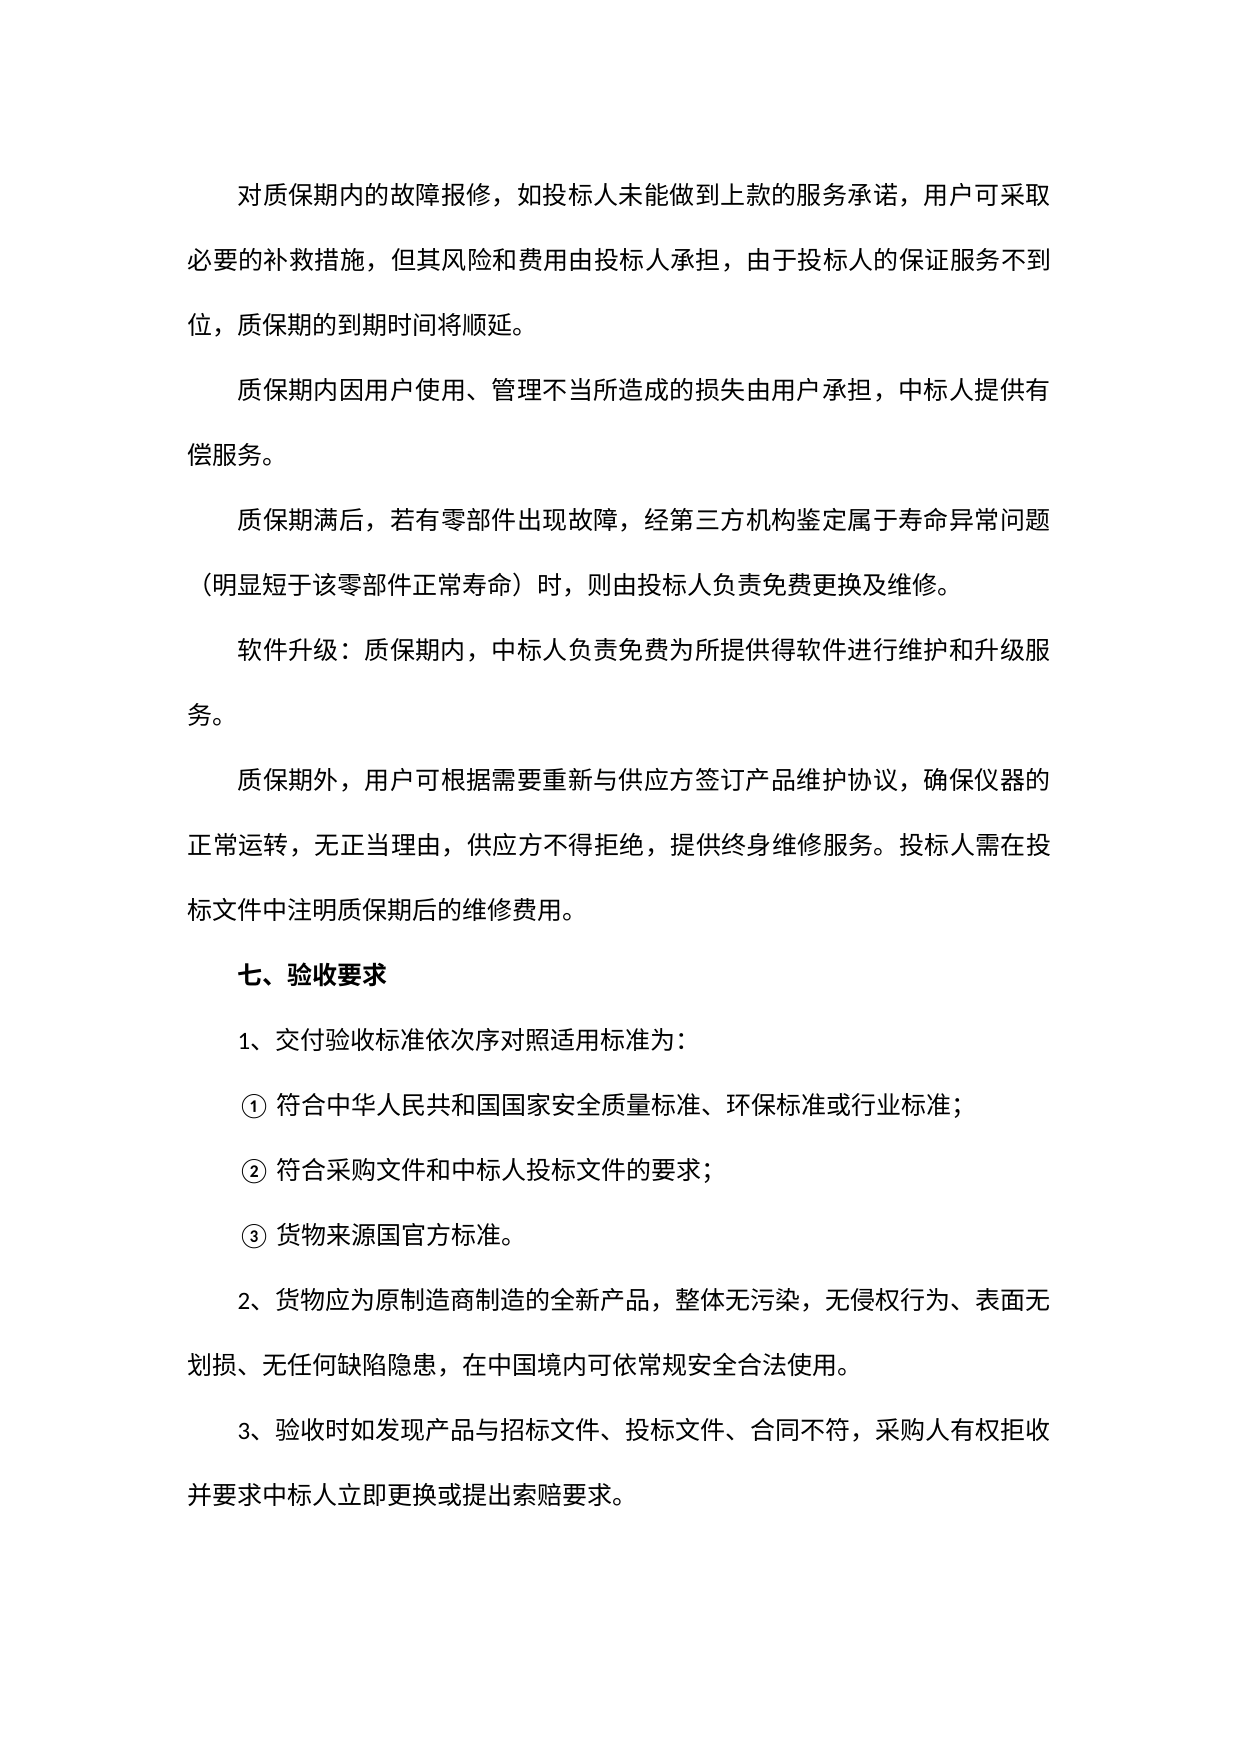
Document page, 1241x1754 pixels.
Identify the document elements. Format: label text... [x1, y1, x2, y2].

text ②符合采购文件和中标人投标文件的要求； [187, 1137, 1053, 1202]
text 对质保期内的故障报修，如投标人未能做到上款的服务承诺，用户可采取必要的补救措施，但其风险和费用由投标人承担，由于投标人的保证服务不到位，质保期的到期时间将顺延。 [187, 162, 1053, 357]
text 3、验收时如发现产品与招标文件、投标文件、合同不符，采购人有权拒收并要求中标人立即更换或提出索赔要求。 [187, 1397, 1053, 1527]
text 1、交付验收标准依次序对照适用标准为： [187, 1007, 1053, 1072]
text 质保期外，用户可根据需要重新与供应方签订产品维护协议，确保仪器的正常运转，无正当理由，供应方不得拒绝，提供终身维修服务。投标人需在投标文件中注明质保期后的维修费用。 [187, 747, 1053, 942]
text 软件升级：质保期内，中标人负责免费为所提供得软件进行维护和升级服务。 [187, 617, 1053, 747]
text 质保期满后，若有零部件出现故障，经第三方机构鉴定属于寿命异常问题（明显短于该零部件正常寿命）时，则由投标人负责免费更换及维修。 [187, 487, 1053, 617]
text 七、验收要求 [187, 942, 1053, 1007]
text 2、货物应为原制造商制造的全新产品，整体无污染，无侵权行为、表面无划损、无任何缺陷隐患，在中国境内可依常规安全合法使用。 [187, 1267, 1053, 1397]
text ③货物来源国官方标准。 [187, 1202, 1053, 1267]
text ①符合中华人民共和国国家安全质量标准、环保标准或行业标准； [187, 1072, 1053, 1137]
text 质保期内因用户使用、管理不当所造成的损失由用户承担，中标人提供有偿服务。 [187, 357, 1053, 487]
